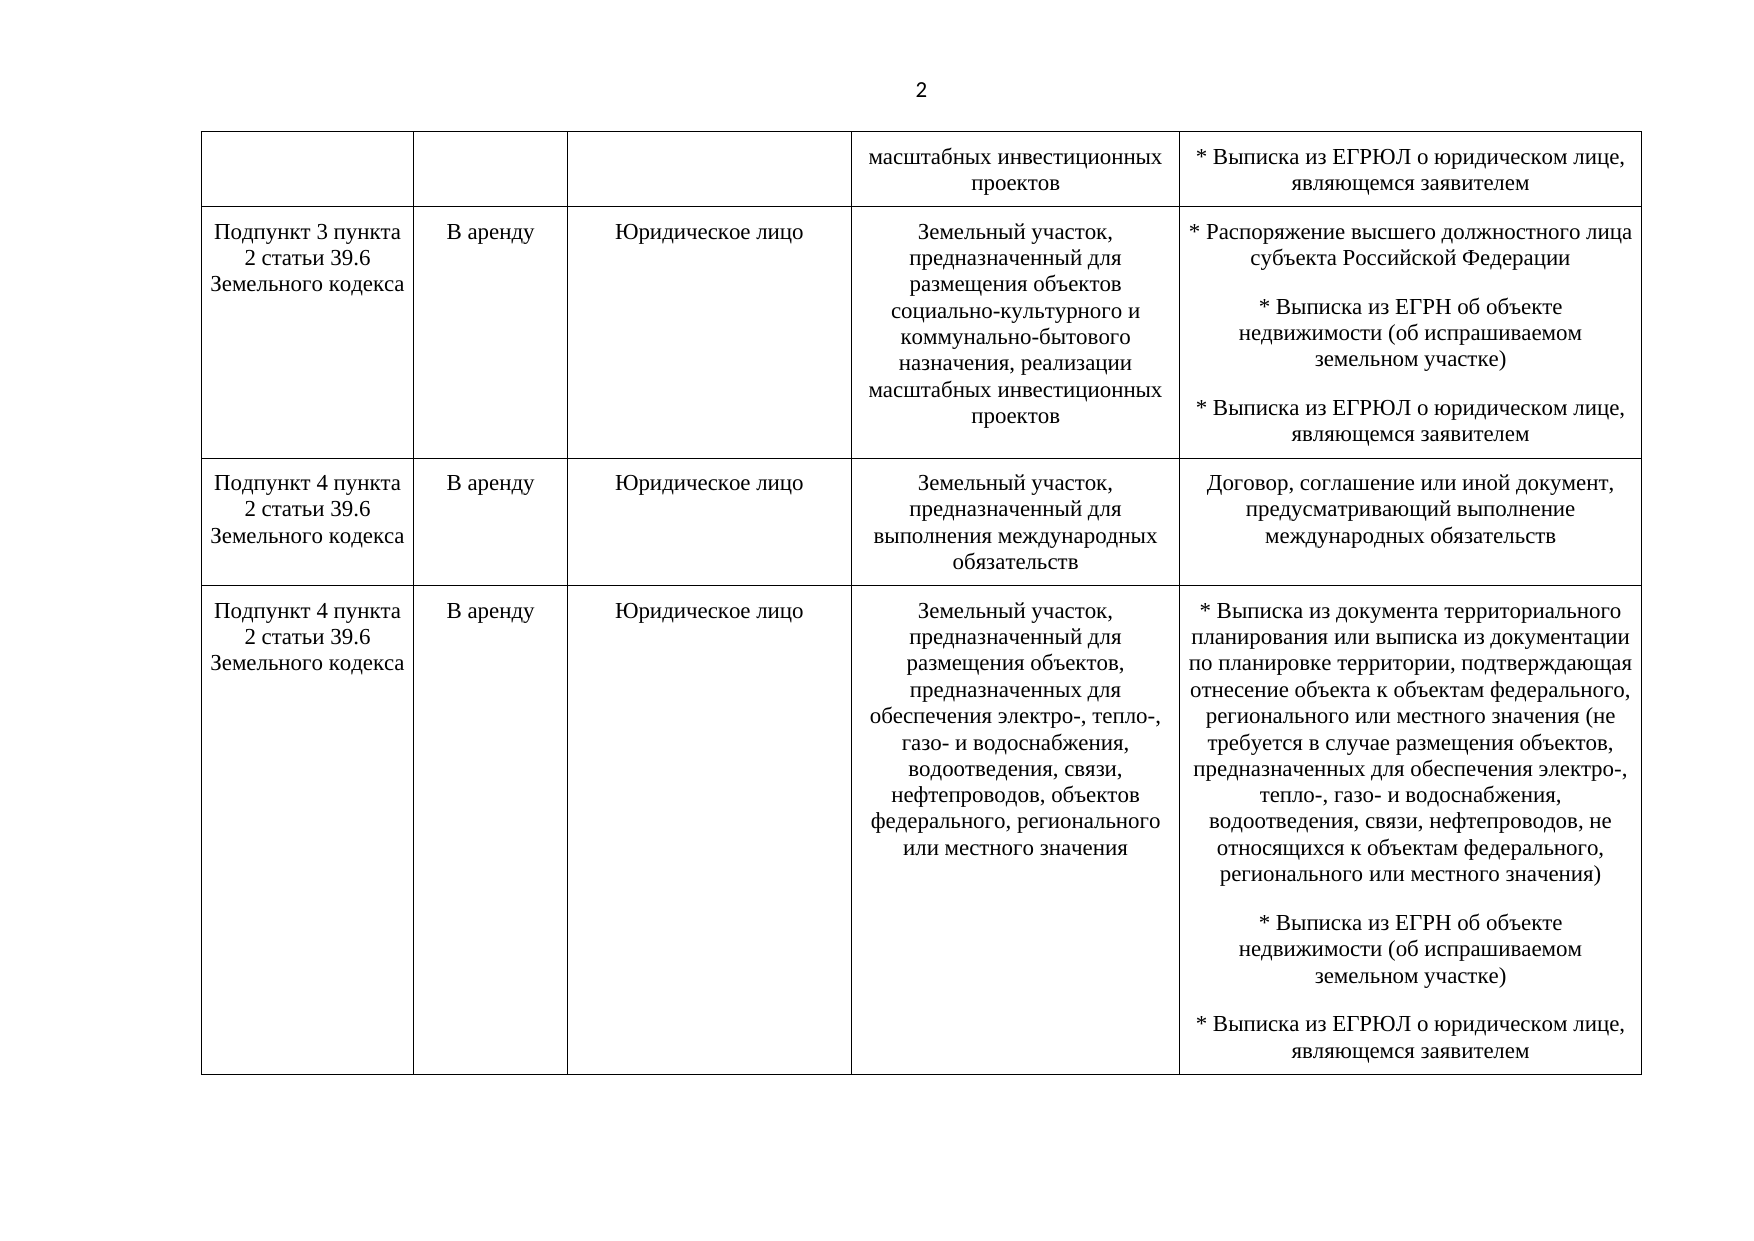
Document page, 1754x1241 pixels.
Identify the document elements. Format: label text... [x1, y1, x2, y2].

table_cell В аренду [414, 459, 567, 585]
table_cell Подпункт 3 пункта 2 статьи 39.6 Земельного кодекса [202, 207, 413, 457]
table_cell Подпункт 4 пункта 2 статьи 39.6 Земельного кодекса [202, 586, 413, 1074]
table_cell * Распоряжение высшего должностного лица субъекта Российской Федерации [1180, 207, 1641, 281]
table_cell В аренду [414, 207, 567, 457]
table_cell Юридическое лицо [568, 207, 851, 457]
table_cell Земельный участок, предназначенный для размещения объектов социально-культурного и коммунально-бытового назначения, реализации масштабных инвестиционных проектов [852, 207, 1179, 457]
table_cell Юридическое лицо [568, 459, 851, 585]
table_cell Договор, соглашение или иной документ, предусматривающий выполнение международных обязательств [1180, 459, 1641, 585]
table_cell * Выписка из ЕГРЮЛ о юридическом лице, являющемся заявителем [1180, 999, 1641, 1074]
table_cell * Выписка из ЕГРЮЛ о юридическом лице, являющемся заявителем [1180, 383, 1641, 457]
table_cell В аренду [414, 586, 567, 1074]
table_cell * Выписка из ЕГРЮЛ о юридическом лице, являющемся заявителем [1180, 132, 1641, 206]
table_cell Подпункт 4 пункта 2 статьи 39.6 Земельного кодекса [202, 459, 413, 585]
table_cell Юридическое лицо [568, 586, 851, 1074]
table_cell Земельный участок, предназначенный для размещения объектов, предназначенных для обеспечения электро-, тепло-, газо- и водоснабжения, водоотведения, связи, нефтепроводов, объектов федерального, регионального или местного значения [852, 586, 1179, 1074]
table_cell * Выписка из документа территориального планирования или выписка из документации по планировке территории, подтверждающая отнесение объекта к объектам федерального, регионального или местного значения (не требуется в случае размещения объектов, предназначенных для обеспечения электро-, тепло-, газо- и водоснабжения, водоотведения, связи, нефтепроводов, не относящихся к объектам федерального, регионального или местного значения) [1180, 586, 1641, 897]
table_cell * Выписка из ЕГРН об объекте недвижимости (об испрашиваемом земельном участке) [1180, 897, 1641, 999]
table_cell Земельный участок, предназначенный для выполнения международных обязательств [852, 459, 1179, 585]
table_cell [1180, 281, 1641, 382]
